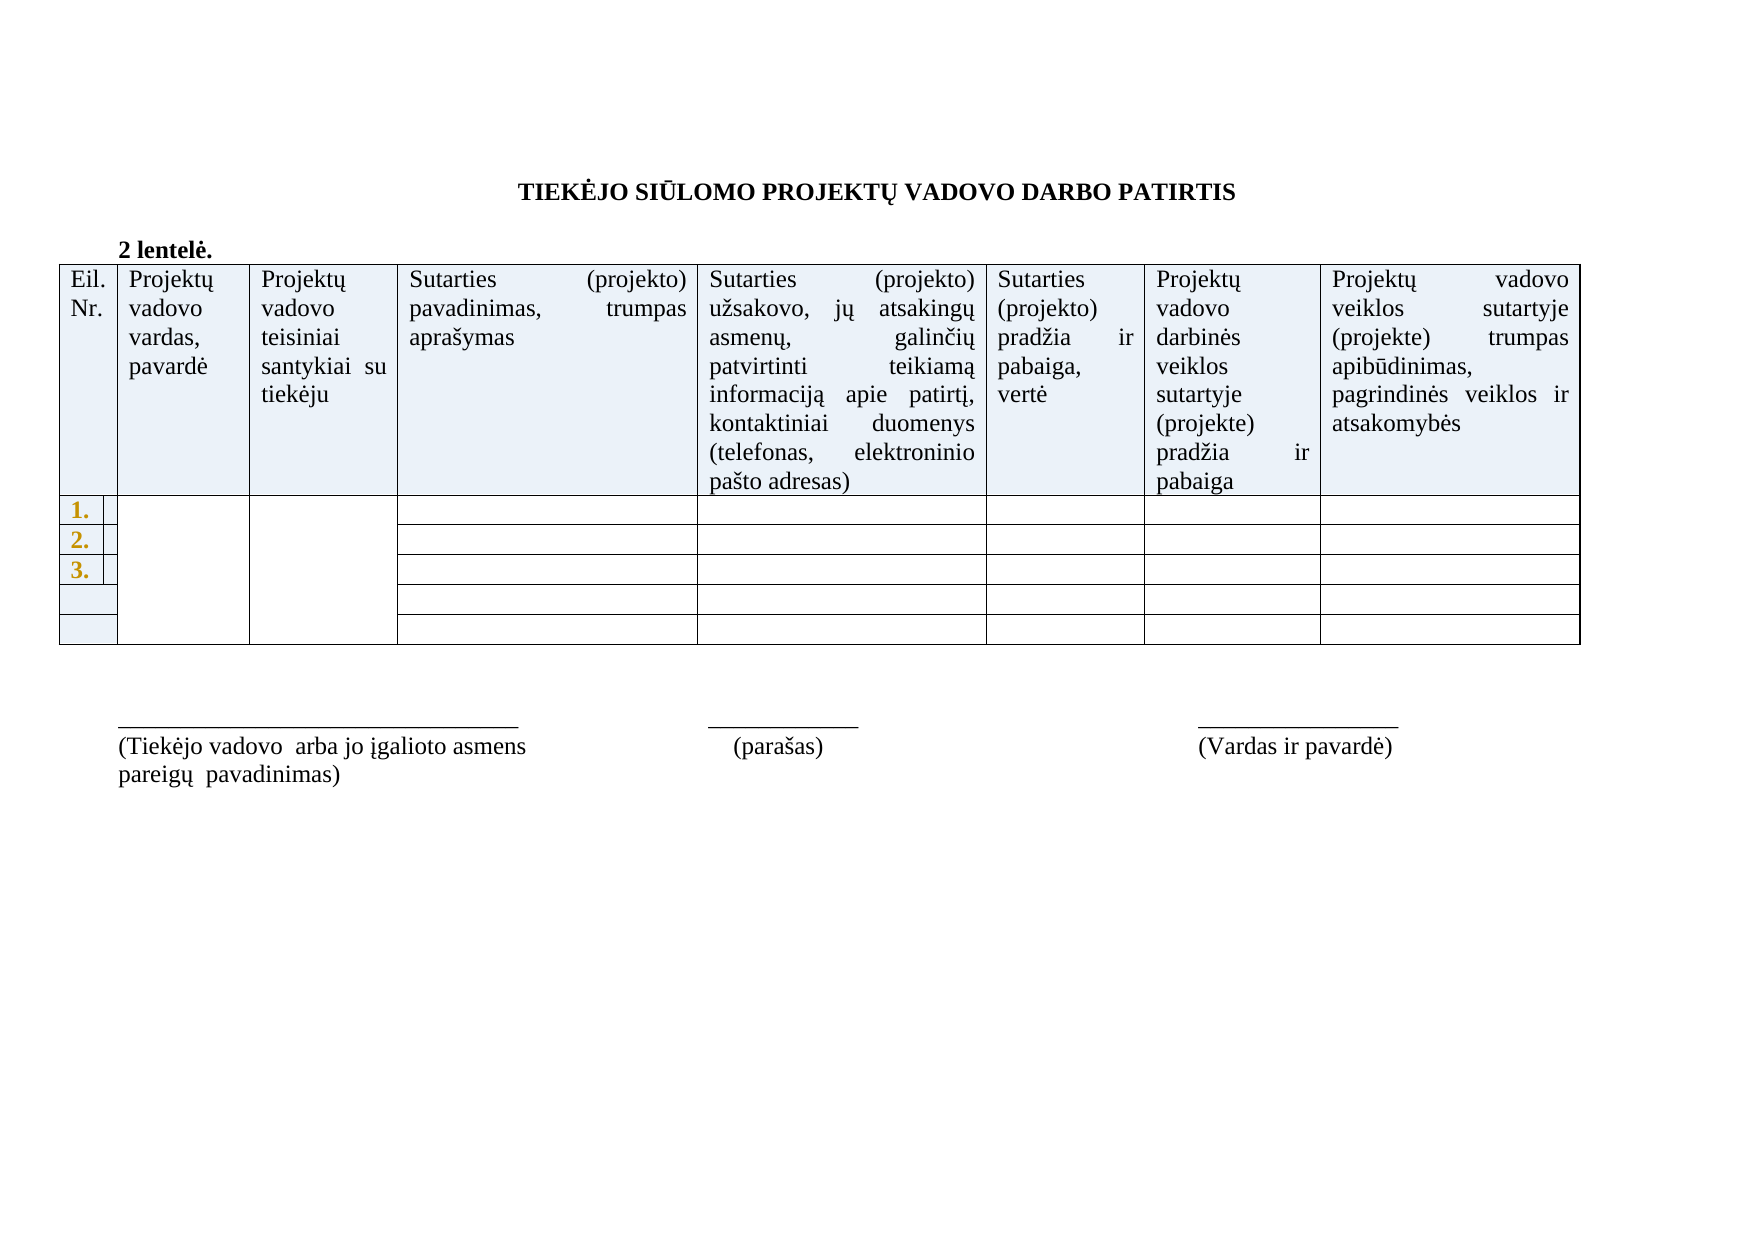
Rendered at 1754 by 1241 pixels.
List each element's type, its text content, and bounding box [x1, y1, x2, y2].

text TIEKĖJO SIŪLOMO PROJEKTŲ VADOVO DARBO PATIRTIS [118, 177, 1636, 206]
text 2 lentelė. [118, 235, 1636, 263]
table_cell 3. [60, 555, 103, 584]
table_cell [698, 615, 986, 643]
table_header Sutarties (projekto) užsakovo, jų atsakingų asmenų, galinčių patvirtinti teikiamą informaciją apie patirtį, kontaktiniai duomenys (telefonas, elektroninio pašto adresas) [698, 265, 986, 494]
table_cell 2. [60, 525, 103, 554]
table_header Projektų vadovo teisiniai santykiai su tiekėju [250, 265, 397, 494]
table_cell [987, 615, 1144, 643]
table_cell 3. [104, 555, 117, 584]
table_cell [698, 525, 986, 554]
table_cell [987, 496, 1144, 524]
table_cell [1321, 496, 1579, 524]
table_header Sutarties (projekto) pavadinimas, trumpas aprašymas [398, 265, 697, 494]
table_header Projektų vadovo vardas, pavardė [118, 265, 249, 494]
table_cell [398, 525, 697, 554]
table_cell [1145, 585, 1320, 614]
table_cell 1. [104, 496, 117, 524]
table_cell [698, 496, 986, 524]
table_cell [250, 496, 397, 643]
table_cell [398, 555, 697, 584]
table_cell [398, 615, 697, 643]
table_cell [118, 496, 249, 643]
table_cell [1321, 615, 1579, 643]
text (Tiekėjo vadovo arba jo įgalioto asmens (parašas) (Vardas ir pavardė) [118, 731, 1636, 759]
table_cell [60, 585, 117, 614]
table_cell [1145, 525, 1320, 554]
text ________________________________ ____________ ________________ [118, 702, 1636, 731]
table_cell [987, 525, 1144, 554]
table_cell [1321, 555, 1579, 584]
table_cell [1321, 525, 1579, 554]
table_cell [398, 496, 697, 524]
table_cell [987, 555, 1144, 584]
table_header Eil. Nr. [60, 265, 117, 494]
table_cell [1145, 496, 1320, 524]
table_cell 2. [104, 525, 117, 554]
table_cell [698, 555, 986, 584]
table_cell 1. [60, 496, 103, 524]
table_header Sutarties (projekto) pradžia ir pabaiga, vertė [987, 265, 1144, 494]
table_cell [60, 615, 117, 643]
table_cell [987, 585, 1144, 614]
table_cell [698, 585, 986, 614]
table_cell [1145, 615, 1320, 643]
table_header Projektų vadovo darbinės veiklos sutartyje (projekte) pradžia ir pabaiga [1145, 265, 1320, 494]
table_cell [1321, 585, 1579, 614]
table_cell [1145, 555, 1320, 584]
table_header Projektų vadovo veiklos sutartyje (projekte) trumpas apibūdinimas, pagrindinės veiklos ir atsakomybės [1321, 265, 1579, 494]
text pareigų pavadinimas) [118, 759, 1636, 788]
table_cell [398, 585, 697, 614]
